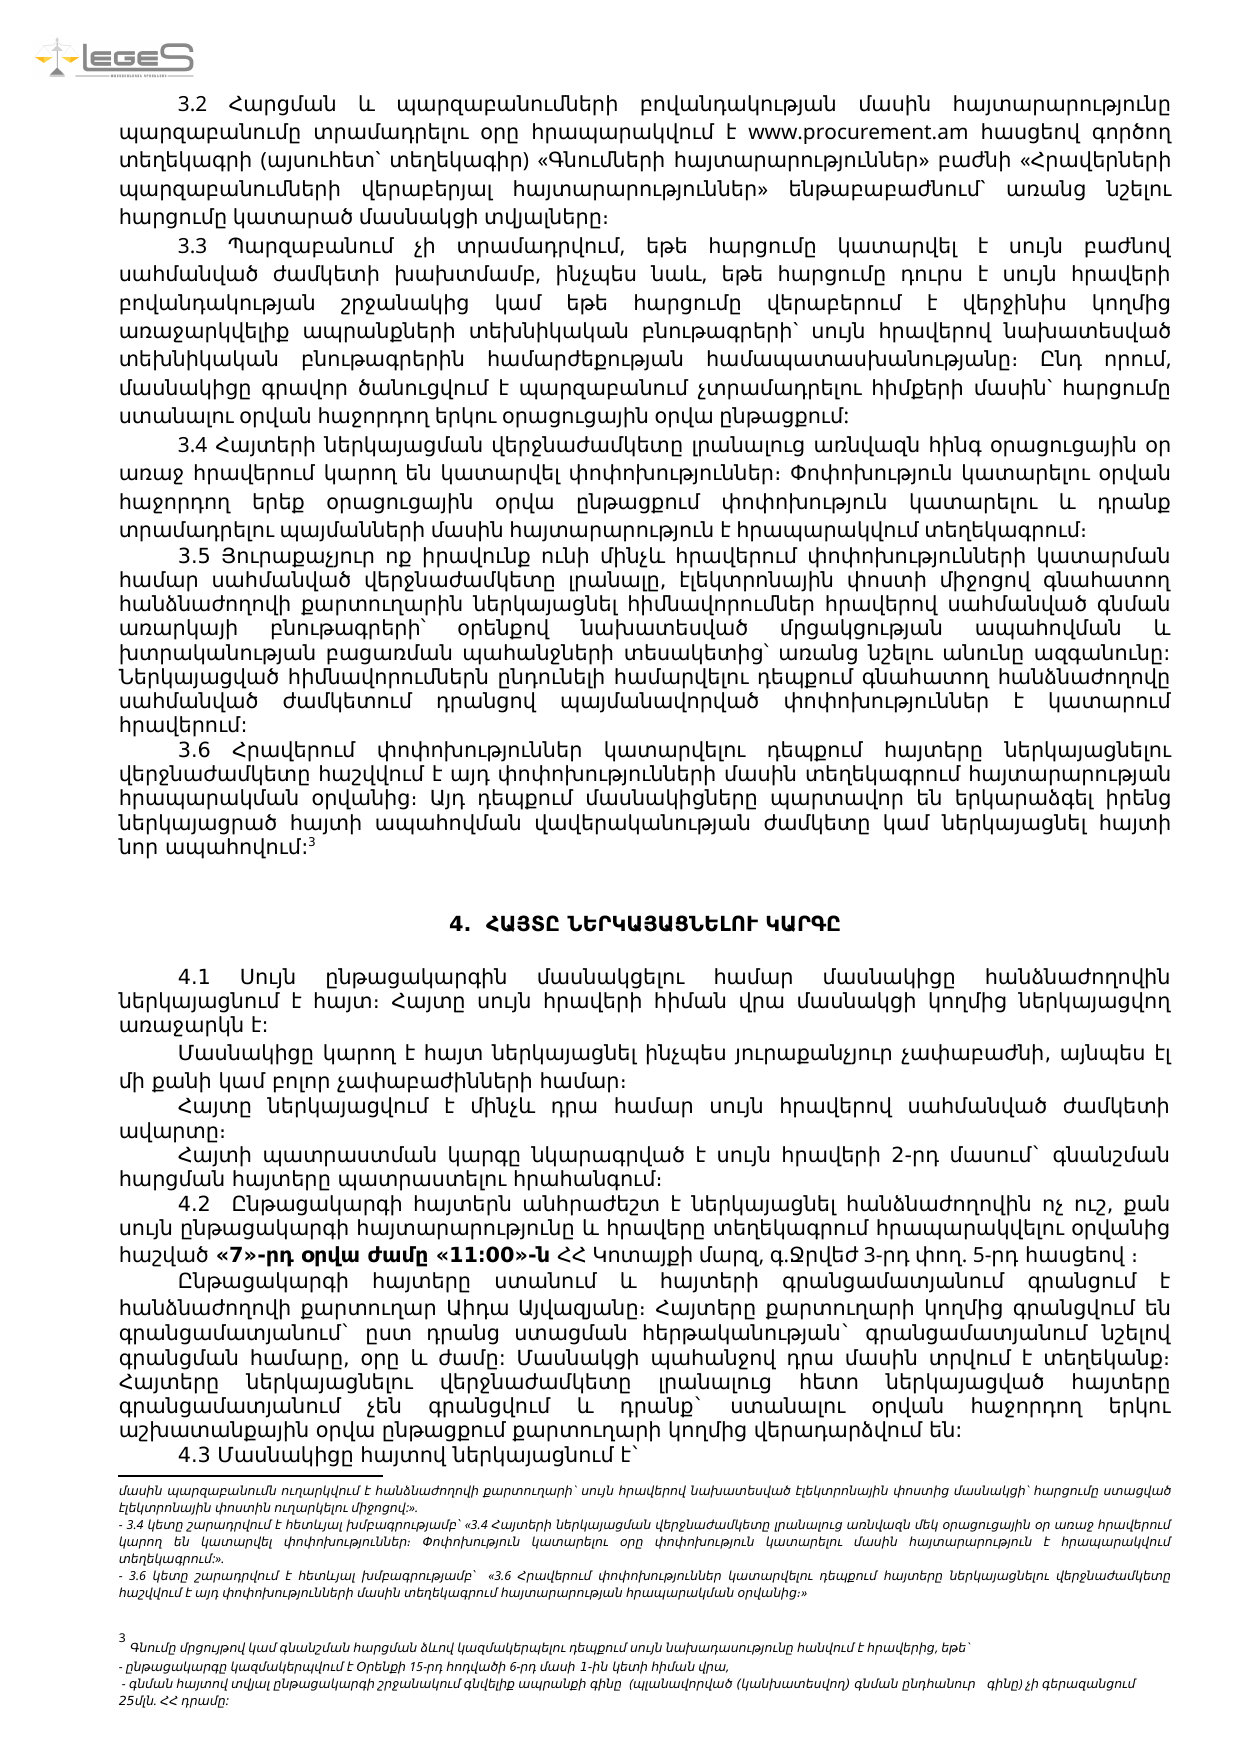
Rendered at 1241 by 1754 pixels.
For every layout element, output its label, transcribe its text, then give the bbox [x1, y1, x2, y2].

text 3.2 Հարցման և պարզաբանումների բովանդակության մասին հայտարարությունը պարզաբանումը տրամադրելու օրը հրապարակվում է www.procurement.am հասցեով գործող տեղեկագրի (այսուհետ` տեղեկագիր) «Գնումների հայտարարություններ» բաժնի «Հրավերների պարզաբանումների վերաբերյալ հայտարարություններ» ենթաբաբաժնում` առանց նշելու հարցումը կատարած մասնակցի տվյալները։ [118, 89, 1171, 231]
text Ընթացակարգի հայտերը ստանում և հայտերի գրանցամատյանում գրանցում է հանձնաժողովի քարտուղար Աիդա Այվազյանը։ Հայտերը քարտուղարի կողմից գրանցվում են գրանցամատյանում` ըստ դրանց ստացման հերթականության` գրանցամատյանում նշելով գրանցման համարը, օրը և ժամը: Մասնակցի պահանջով դրա մասին տրվում է տեղեկանք։ Հայտերը ներկայացնելու վերջնաժամկետը լրանալուց հետո ներկայացված հայտերը գրանցամատյանում չեն գրանցվում և դրանք` ստանալու օրվան հաջորդող երկու աշխատանքային օրվա ընթացքում քարտուղարի կողմից վերադարձվում են: [118, 1269, 1171, 1443]
picture [31, 34, 200, 87]
text Հայտի պատրաստման կարգը նկարագրված է սույն հրավերի 2-րդ մասում` գնանշման հարցման հայտերը պատրաստելու հրահանգում։ [118, 1143, 1171, 1192]
text 4.3 Մասնակիցը հայտով ներկայացնում է` [118, 1443, 1171, 1467]
text Հայտը ներկայացվում է մինչև դրա համար սույն հրավերով սահմանված ժամկետի ավարտը։ [118, 1094, 1171, 1143]
text 4. ՀԱՅՏԸ ՆԵՐԿԱՅԱՑՆԵԼՈՒ ԿԱՐԳԸ [118, 912, 1171, 936]
text Մասնակիցը կարող է հայտ ներկայացնել ինչպես յուրաքանչյուր չափաբաժնի, այնպես էլ մի քանի կամ բոլոր չափաբաժինների համար։ [118, 1038, 1171, 1094]
text 3.6 Հրավերում փոփոխություններ կատարվելու դեպքում հայտերը ներկայացնելու վերջնաժամկետը հաշվվում է այդ փոփոխությունների մասին տեղեկագրում հայտարարության հրապարակման օրվանից։ Այդ դեպքում մասնակիցները պարտավոր են երկարաձգել իրենց ներկայացրած հայտի ապահովման վավերականության ժամկետը կամ ներկայացնել հայտի նոր ապահովում: [118, 738, 1171, 859]
text 3.3 Պարզաբանում չի տրամադրվում, եթե հարցումը կատարվել է սույն բաժնով սահմանված ժամկետի խախտմամբ, ինչպես նաև, եթե հարցումը դուրս է սույն հրավերի բովանդակության շրջանակից կամ եթե հարցումը վերաբերում է վերջինիս կողմից առաջարկվելիք ապրանքների տեխնիկական բնութագրերի` սույն հրավերով նախատեսված տեխնիկական բնութագրերին համարժեքության համապատասխանությանը։ Ընդ որում, մասնակիցը գրավոր ծանուցվում է պարզաբանում չտրամադրելու հիմքերի մասին` հարցումը ստանալու օրվան հաջորդող երկու օրացուցային օրվա ընթացքում: [118, 231, 1171, 430]
text 4.2 Ընթացակարգի հայտերն անհրաժեշտ է ներկայացնել հանձնաժողովին ոչ ուշ, քան սույն ընթացակարգի հայտարարությունը և հրավերը տեղեկագրում հրապարակվելու օրվանից հաշված «7»-րդ օրվա ժամը «11։00»-ն ՀՀ Կոտայքի մարզ, գ.Ջրվեժ 3-րդ փող. 5-րդ հասցեով ։ [118, 1192, 1171, 1269]
text 4.1 Սույն ընթացակարգին մասնակցելու համար մասնակիցը հանձնաժողովին ներկայացնում է հայտ։ Հայտը սույն հրավերի հիման վրա մասնակցի կողմից ներկայացվող առաջարկն է: [118, 965, 1171, 1038]
text 3.5 Յուրաքաչյուր ոք իրավունք ունի մինչև հրավերում փոփոխությունների կատարման համար սահմանված վերջնաժամկետը լրանալը, էլեկտրոնային փոստի միջոցով գնահատող հանձնաժողովի քարտուղարին ներկայացնել հիմնավորումներ հրավերով սահմանված գնման առարկայի բնութագրերի՝ օրենքով նախատեսված մրցակցության ապահովման և խտրականության բացառման պահանջների տեսակետից՝ առանց նշելու անունը ազգանունը: Ներկայացված հիմնավորումներն ընդունելի համարվելու դեպքում գնահատող հանձնաժողովը սահմանված ժամկետում դրանցով պայմանավորված փոփոխություններ է կատարում հրավերում: [118, 544, 1171, 738]
text 3.4 Հայտերի ներկայացման վերջնաժամկետը լրանալուց առնվազն հինգ օրացուցային օր առաջ հրավերում կարող են կատարվել փոփոխություններ։ Փոփոխություն կատարելու օրվան հաջորդող երեք օրացուցային օրվա ընթացքում փոփոխություն կատարելու և դրանք տրամադրելու պայմանների մասին հայտարարություն է հրապարակվում տեղեկագրում։ [118, 430, 1171, 544]
